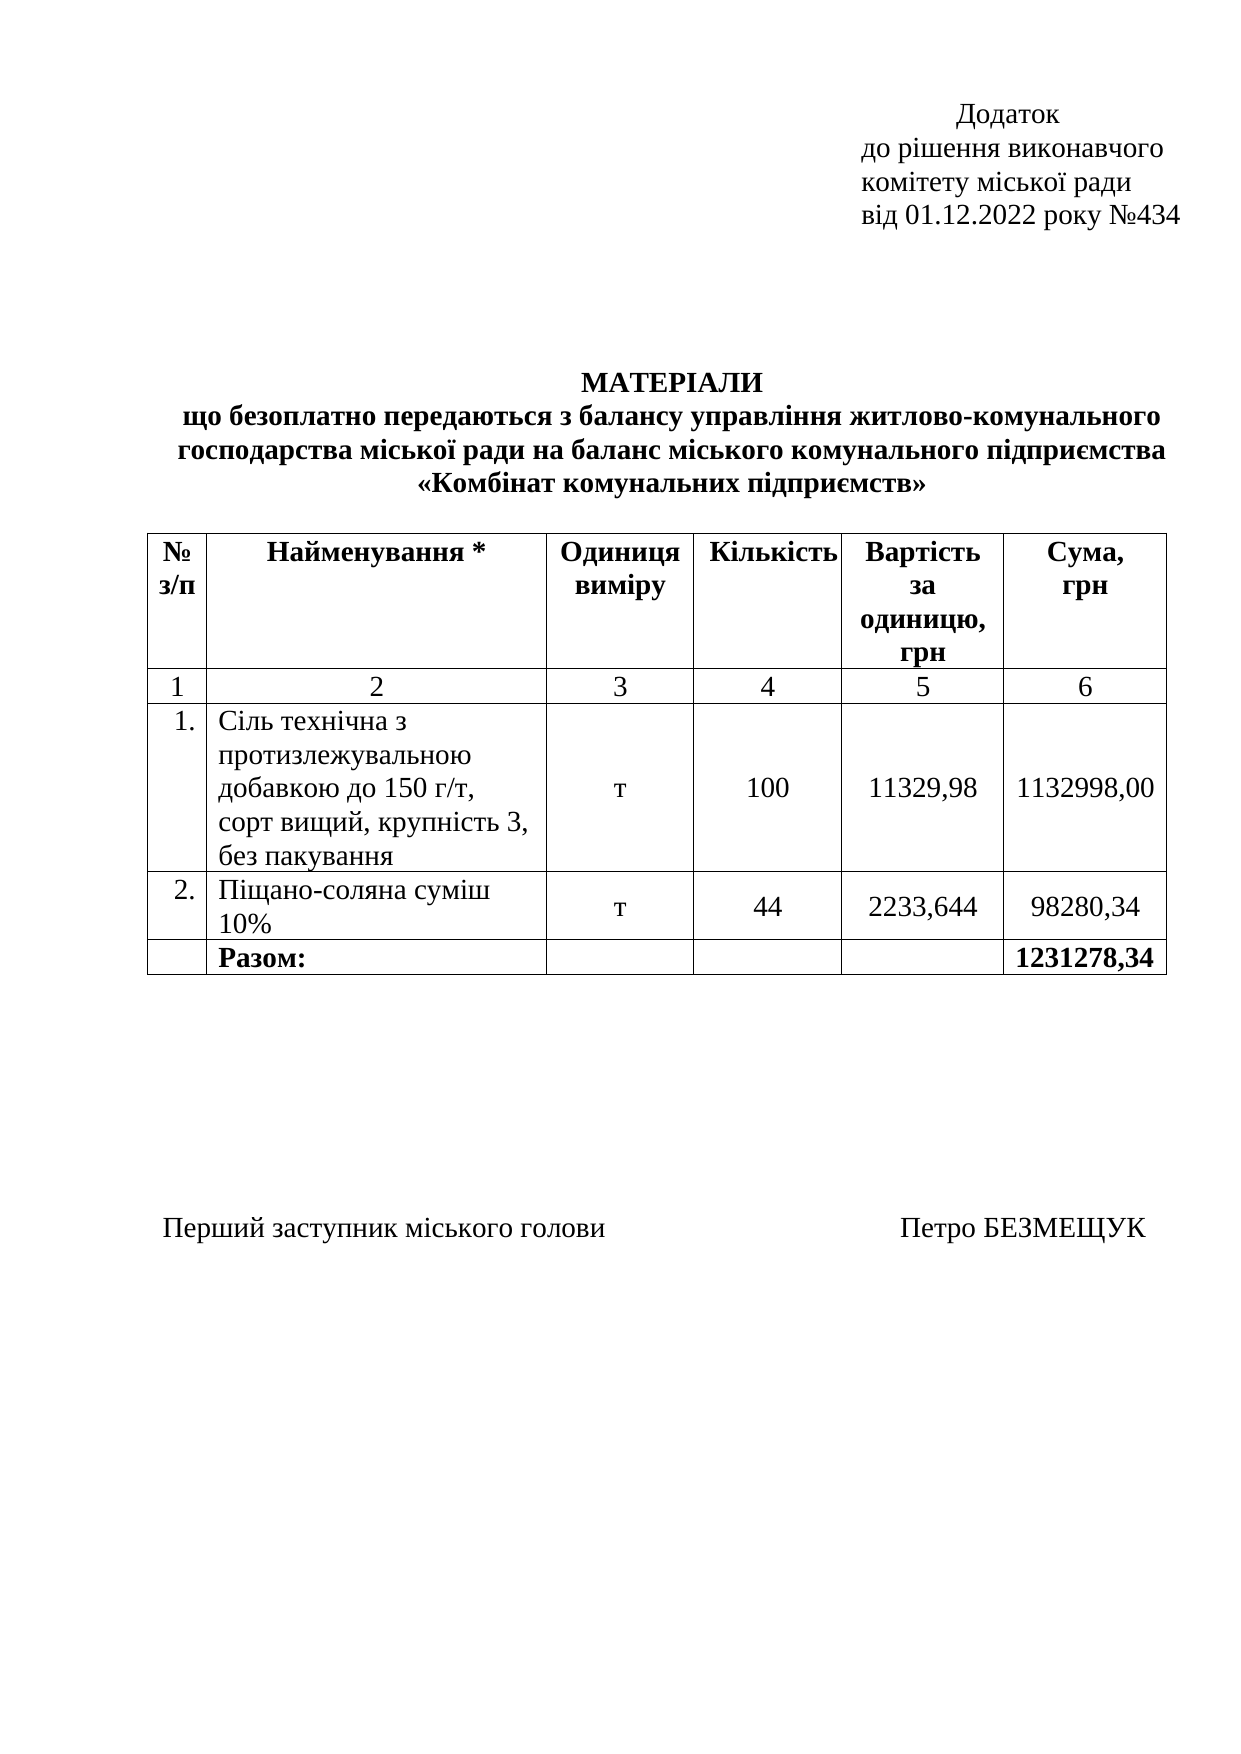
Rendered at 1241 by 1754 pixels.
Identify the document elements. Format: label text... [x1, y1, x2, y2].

text Додаток [605, 97, 1181, 130]
table_cell 1132998,00 [1004, 704, 1166, 871]
text комітету міської ради [605, 164, 1181, 197]
table_cell 6 [1004, 669, 1166, 702]
table_cell 44 [694, 872, 841, 939]
table_cell 1231278,34 [1004, 940, 1166, 974]
table_cell 11329,98 [842, 704, 1003, 871]
text МАТЕРІАЛИ [162, 365, 1181, 398]
table_cell 5 [842, 669, 1003, 702]
table_cell Разом: [207, 940, 546, 974]
table_cell 98280,34 [1004, 872, 1166, 939]
table_cell т [547, 872, 693, 939]
table_cell 2233,644 [842, 872, 1003, 939]
table_cell 1 [148, 669, 206, 702]
table_cell [148, 940, 206, 974]
table_header Кількість [694, 534, 841, 668]
table_header Сума, грн [1004, 534, 1166, 668]
text що безоплатно передаються з балансу управління житлово-комунального господарства міської ради на баланс міського комунального підприємства «Комбінат комунальних підприємств» [162, 398, 1181, 499]
table_cell 100 [694, 704, 841, 871]
table_cell т [547, 704, 693, 871]
table_cell Сіль технічна з протизлежувальною добавкою до 150 г/т, сорт вищий, крупність 3, без пакування [207, 704, 546, 871]
text від 01.12.2022 року №434 [162, 197, 1181, 231]
table_cell 3 [547, 669, 693, 702]
table_cell 4 [694, 669, 841, 702]
table_cell [547, 940, 693, 974]
table_header Одиниця виміру [547, 534, 693, 668]
table_cell [694, 940, 841, 974]
table_cell Піщано-соляна суміш 10% [207, 872, 546, 939]
table_cell 2 [207, 669, 546, 702]
text Перший заступник міського голови Петро БЕЗМЕЩУК [162, 1210, 1181, 1243]
table_cell 1. [148, 704, 206, 871]
table_cell 2. [148, 872, 206, 939]
table_header Вартість за одиницю, грн [842, 534, 1003, 668]
text до рішення виконавчого [162, 130, 1181, 164]
table_cell [842, 940, 1003, 974]
table_header № з/п [148, 534, 206, 668]
table_header Найменування * [207, 534, 546, 668]
